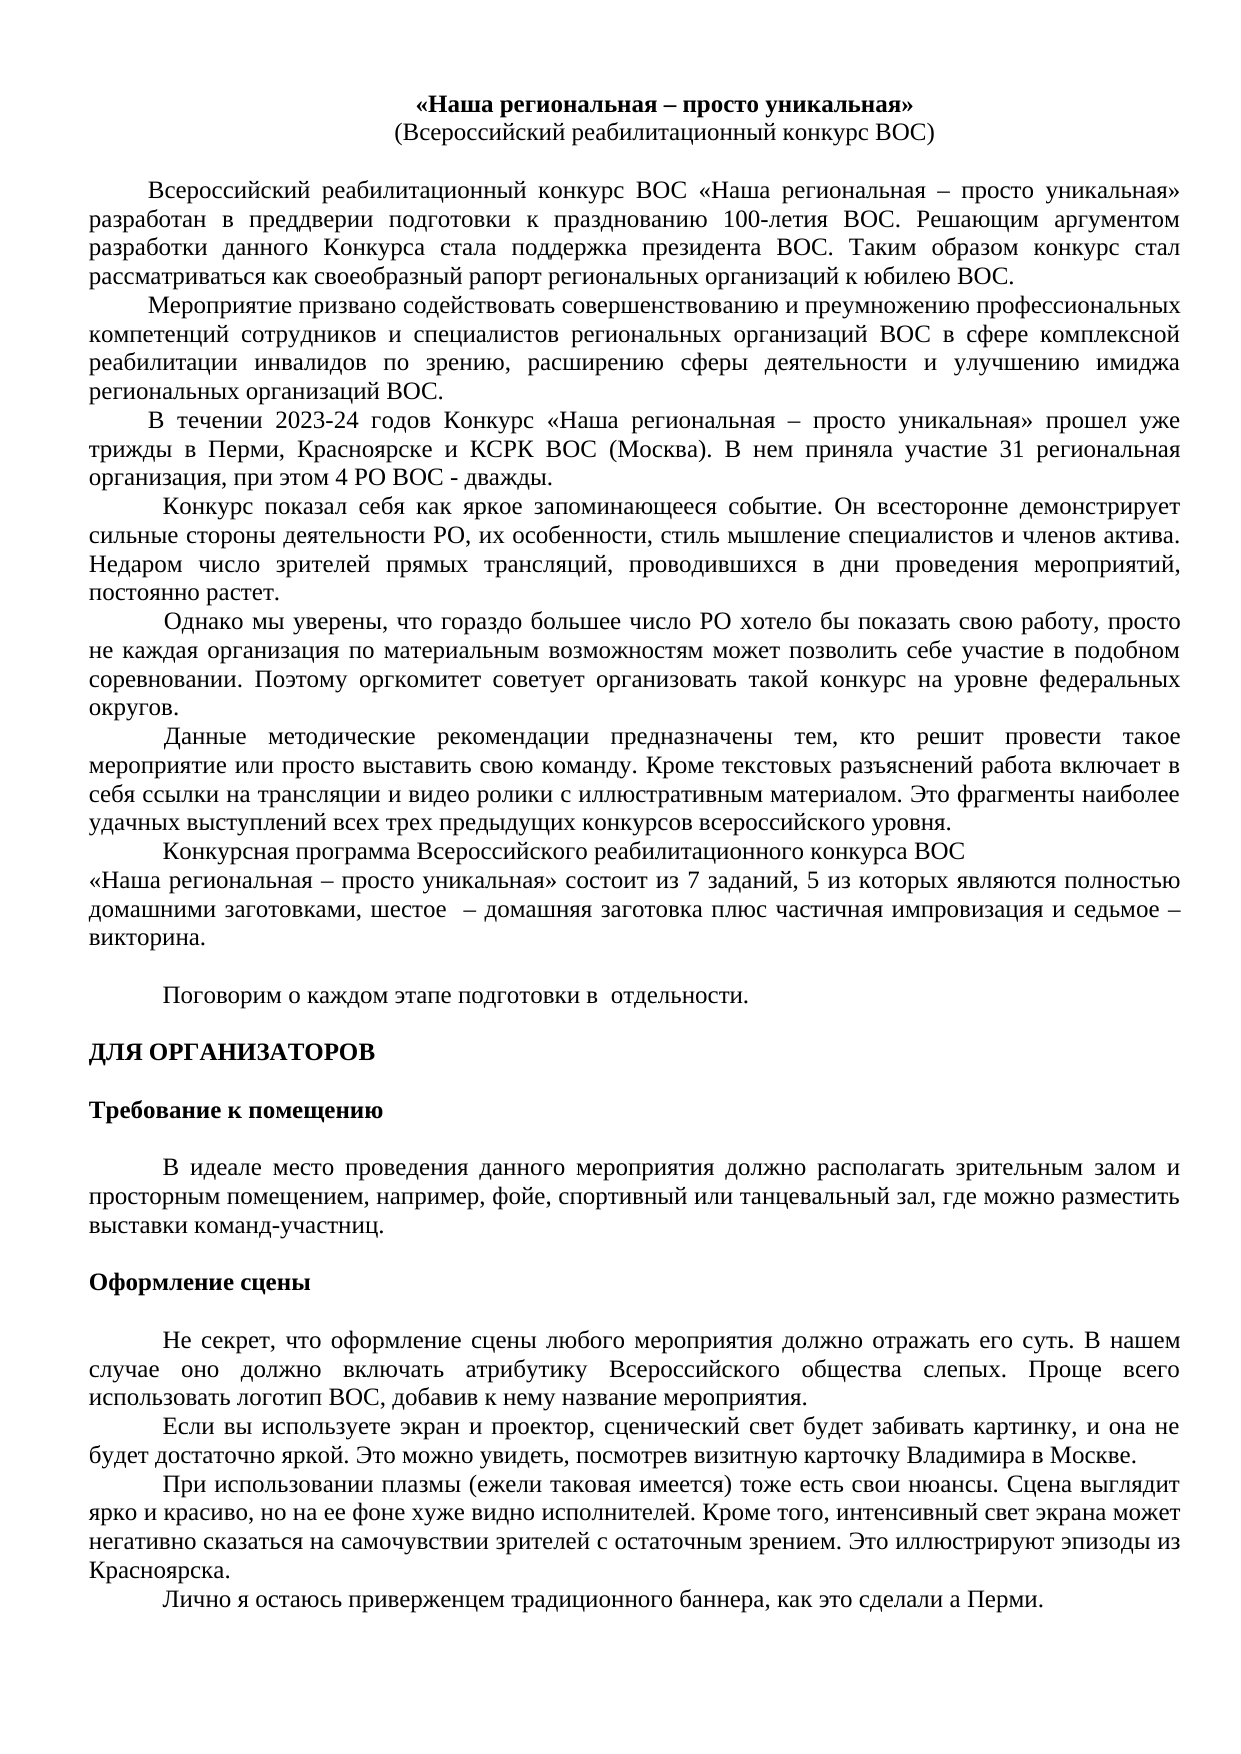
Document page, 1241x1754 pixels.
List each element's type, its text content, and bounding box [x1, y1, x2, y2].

text (Всероссийский реабилитационный конкурс ВОС) [89, 117, 1181, 146]
text Однако мы уверены, что гораздо большее число РО хотело бы показать свою работу, просто не каждая организация по материальным возможностям может позволить себе участие в подобном соревновании. Поэтому оргкомитет советует организовать такой конкурс на уровне федеральных округов. [89, 606, 1181, 721]
text Не секрет, что оформление сцены любого мероприятия должно отражать его суть. В нашем случае оно должно включать атрибутику Всероссийского общества слепых. Проще всего использовать логотип ВОС, добавив к нему название мероприятия. [89, 1325, 1181, 1411]
text ДЛЯ ОРГАНИЗАТОРОВ [89, 1037, 1181, 1066]
text Конкурсная программа Всероссийского реабилитационного конкурса ВОС [89, 836, 1181, 865]
text Требование к помещению [89, 1095, 1181, 1124]
text Мероприятие призвано содействовать совершенствованию и преумножению профессиональных компетенций сотрудников и специалистов региональных организаций ВОС в сфере комплексной реабилитации инвалидов по зрению, расширению сферы деятельности и улучшению имиджа региональных организаций ВОС. [89, 290, 1181, 405]
text Всероссийский реабилитационный конкурс ВОС «Наша региональная – просто уникальная» разработан в преддверии подготовки к празднованию 100-летия ВОС. Решающим аргументом разработки данного Конкурса стала поддержка президента ВОС. Таким образом конкурс стал рассматриваться как своеобразный рапорт региональных организаций к юбилею ВОС. [89, 175, 1181, 290]
text Данные методические рекомендации предназначены тем, кто решит провести такое мероприятие или просто выставить свою команду. Кроме текстовых разъяснений работа включает в себя ссылки на трансляции и видео ролики с иллюстративным материалом. Это фрагменты наиболее удачных выступлений всех трех предыдущих конкурсов всероссийского уровня. [89, 721, 1181, 836]
text В идеале место проведения данного мероприятия должно располагать зрительным залом и просторным помещением, например, фойе, спортивный или танцевальный зал, где можно разместить выставки команд-участниц. [89, 1152, 1181, 1239]
text «Наша региональная – просто уникальная» [89, 89, 1181, 117]
text Поговорим о каждом этапе подготовки в отдельности. [89, 980, 1181, 1009]
text «Наша региональная – просто уникальная» состоит из 7 заданий, 5 из которых являются полностью домашними заготовками, шестое – домашняя заготовка плюс частичная импровизация и седьмое – викторина. [89, 865, 1181, 951]
text Если вы используете экран и проектор, сценический свет будет забивать картинку, и она не будет достаточно яркой. Это можно увидеть, посмотрев визитную карточку Владимира в Москве. [89, 1411, 1181, 1469]
text В течении 2023-24 годов Конкурс «Наша региональная – просто уникальная» прошел уже трижды в Перми, Красноярске и КСРК ВОС (Москва). В нем приняла участие 31 региональная организация, при этом 4 РО ВОС - дважды. [89, 405, 1181, 491]
text При использовании плазмы (ежели таковая имеется) тоже есть свои нюансы. Сцена выглядит ярко и красиво, но на ее фоне хуже видно исполнителей. Кроме того, интенсивный свет экрана может негативно сказаться на самочувствии зрителей с остаточным зрением. Это иллюстрируют эпизоды из Красноярска. [89, 1469, 1181, 1584]
text Лично я остаюсь приверженцем традиционного баннера, как это сделали а Перми. [89, 1584, 1181, 1612]
text Конкурс показал себя как яркое запоминающееся событие. Он всесторонне демонстрирует сильные стороны деятельности РО, их особенности, стиль мышление специалистов и членов актива. Недаром число зрителей прямых трансляций, проводившихся в дни проведения мероприятий, постоянно растет. [89, 491, 1181, 606]
text Оформление сцены [89, 1267, 1181, 1296]
